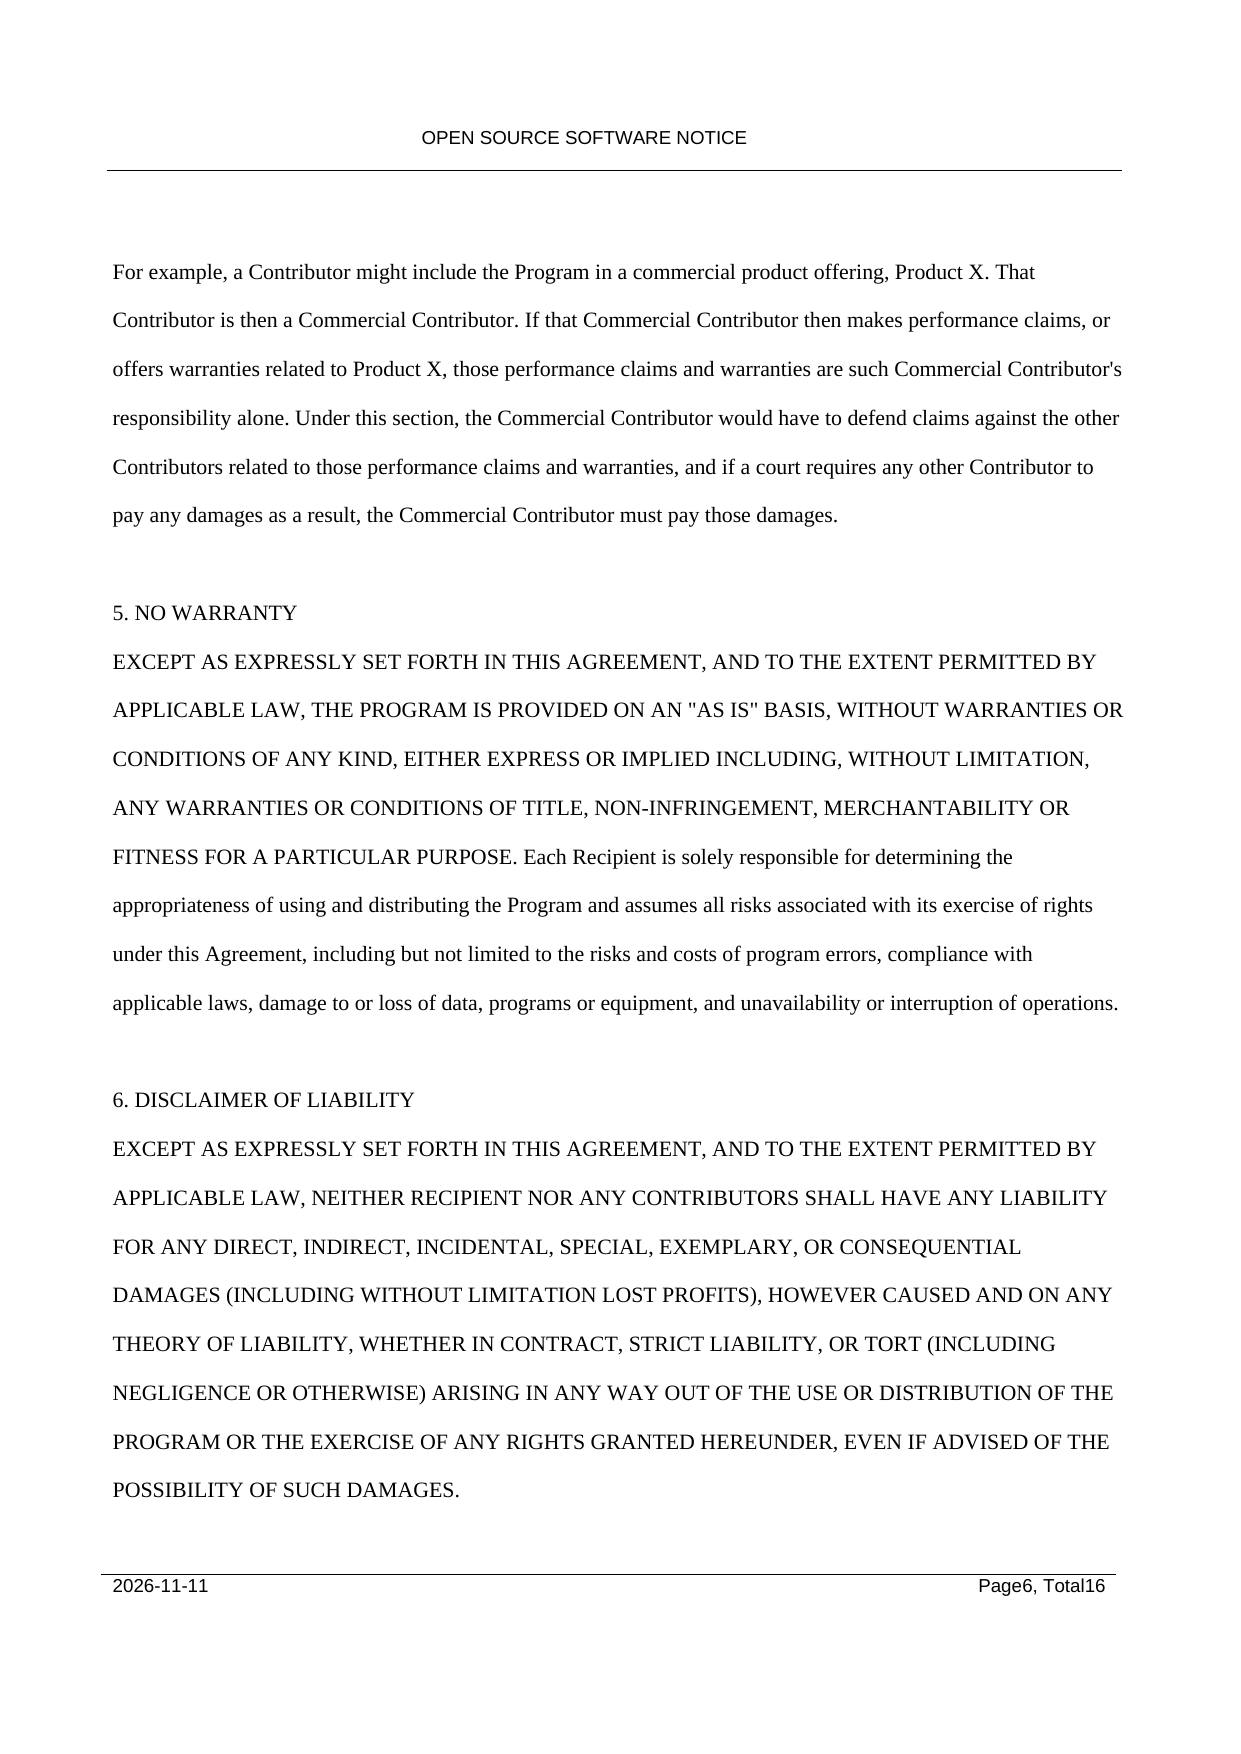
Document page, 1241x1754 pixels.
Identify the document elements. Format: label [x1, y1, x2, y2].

text [112, 206, 1128, 1506]
